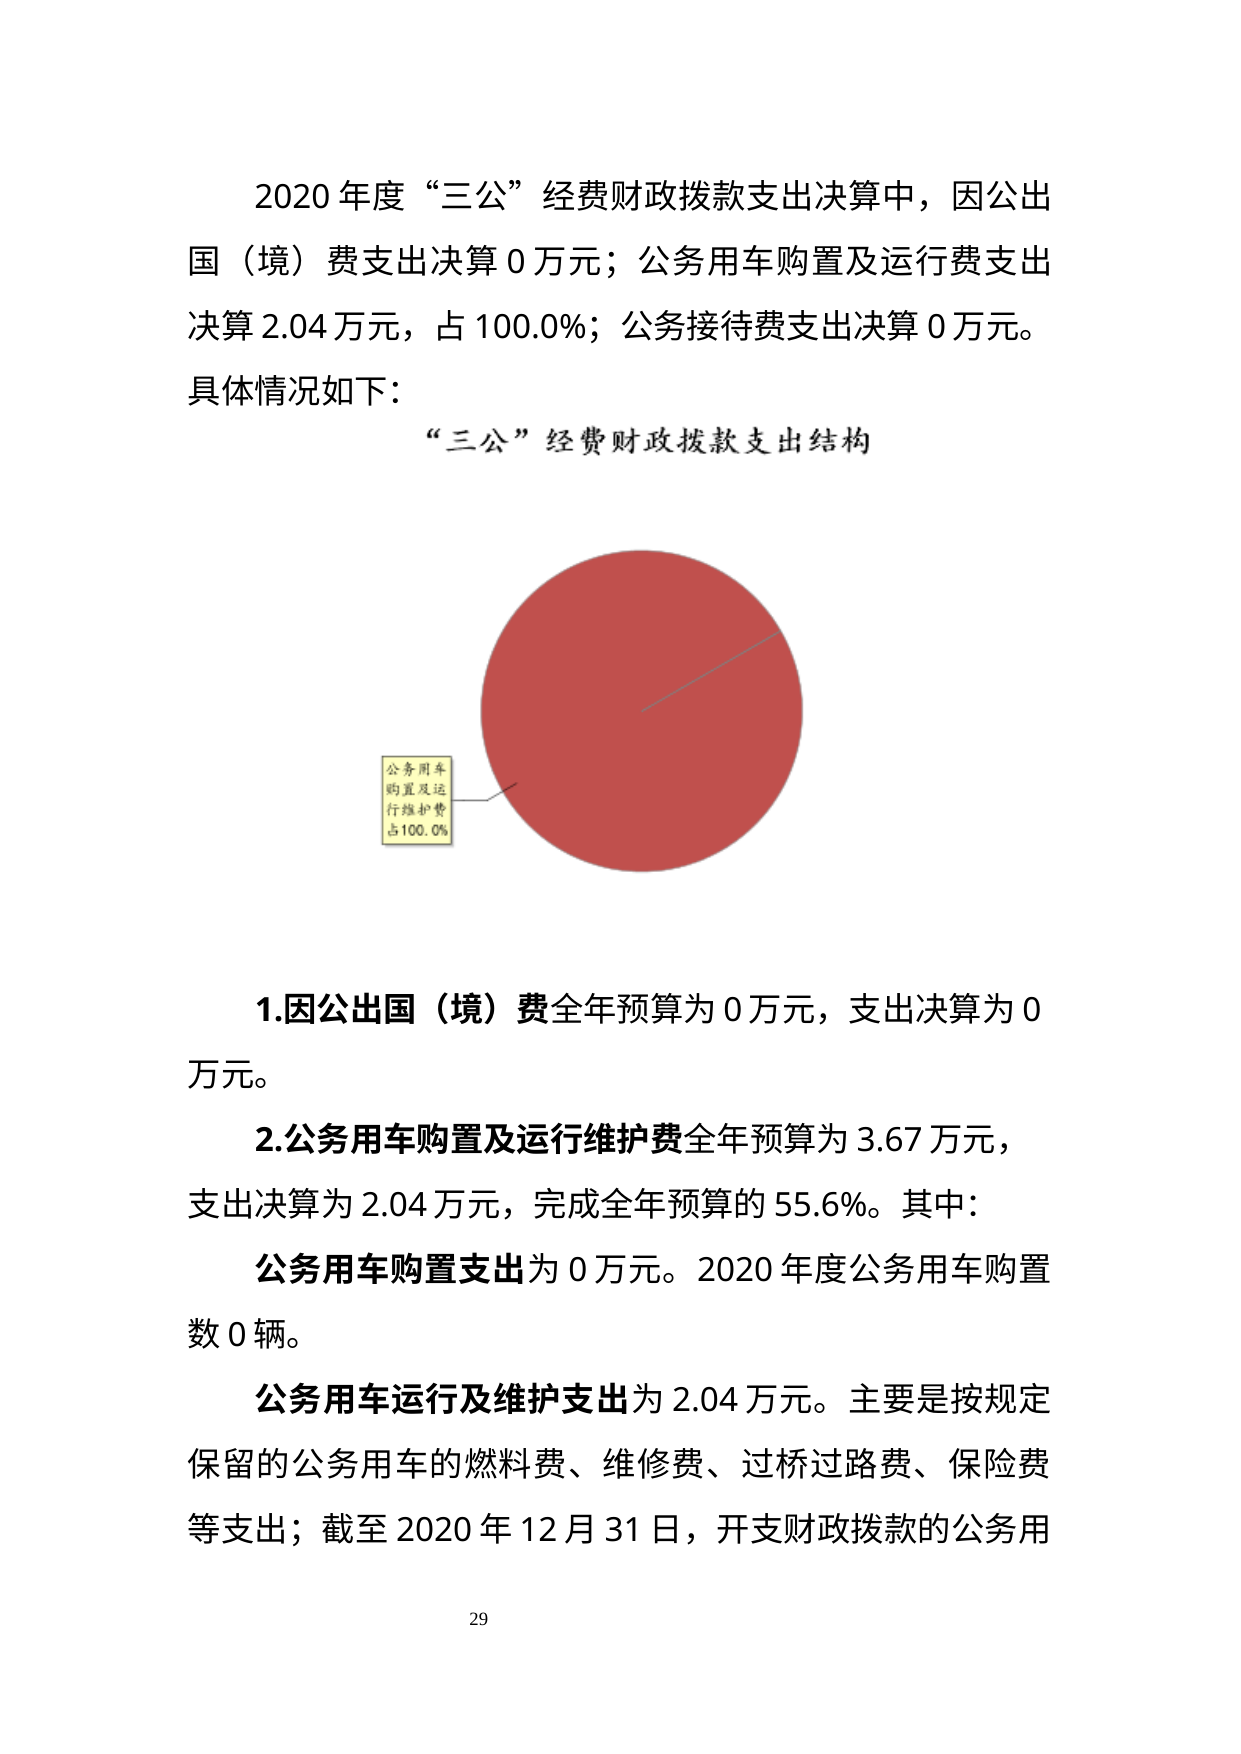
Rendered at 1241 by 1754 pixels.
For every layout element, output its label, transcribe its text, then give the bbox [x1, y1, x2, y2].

text 1.因公出国（境）费全年预算为0万元，支出决算为0万元。 [187, 974, 1053, 1104]
text 2.公务用车购置及运行维护费全年预算为3.67万元，支出决算为2.04万元，完成全年预算的55.6%。其中： [187, 1104, 1053, 1234]
text 2020年度“三公”经费财政拨款支出决算中，因公出国（境）费支出决算0万元；公务用车购置及运行费支出决算2.04万元，占100.0%；公务接待费支出决算0万元。具体情况如下： [187, 162, 1053, 422]
picture [368, 422, 916, 969]
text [187, 1364, 1053, 1559]
text 公务用车购置支出为0万元。2020年度公务用车购置数0辆。 [187, 1234, 1053, 1364]
